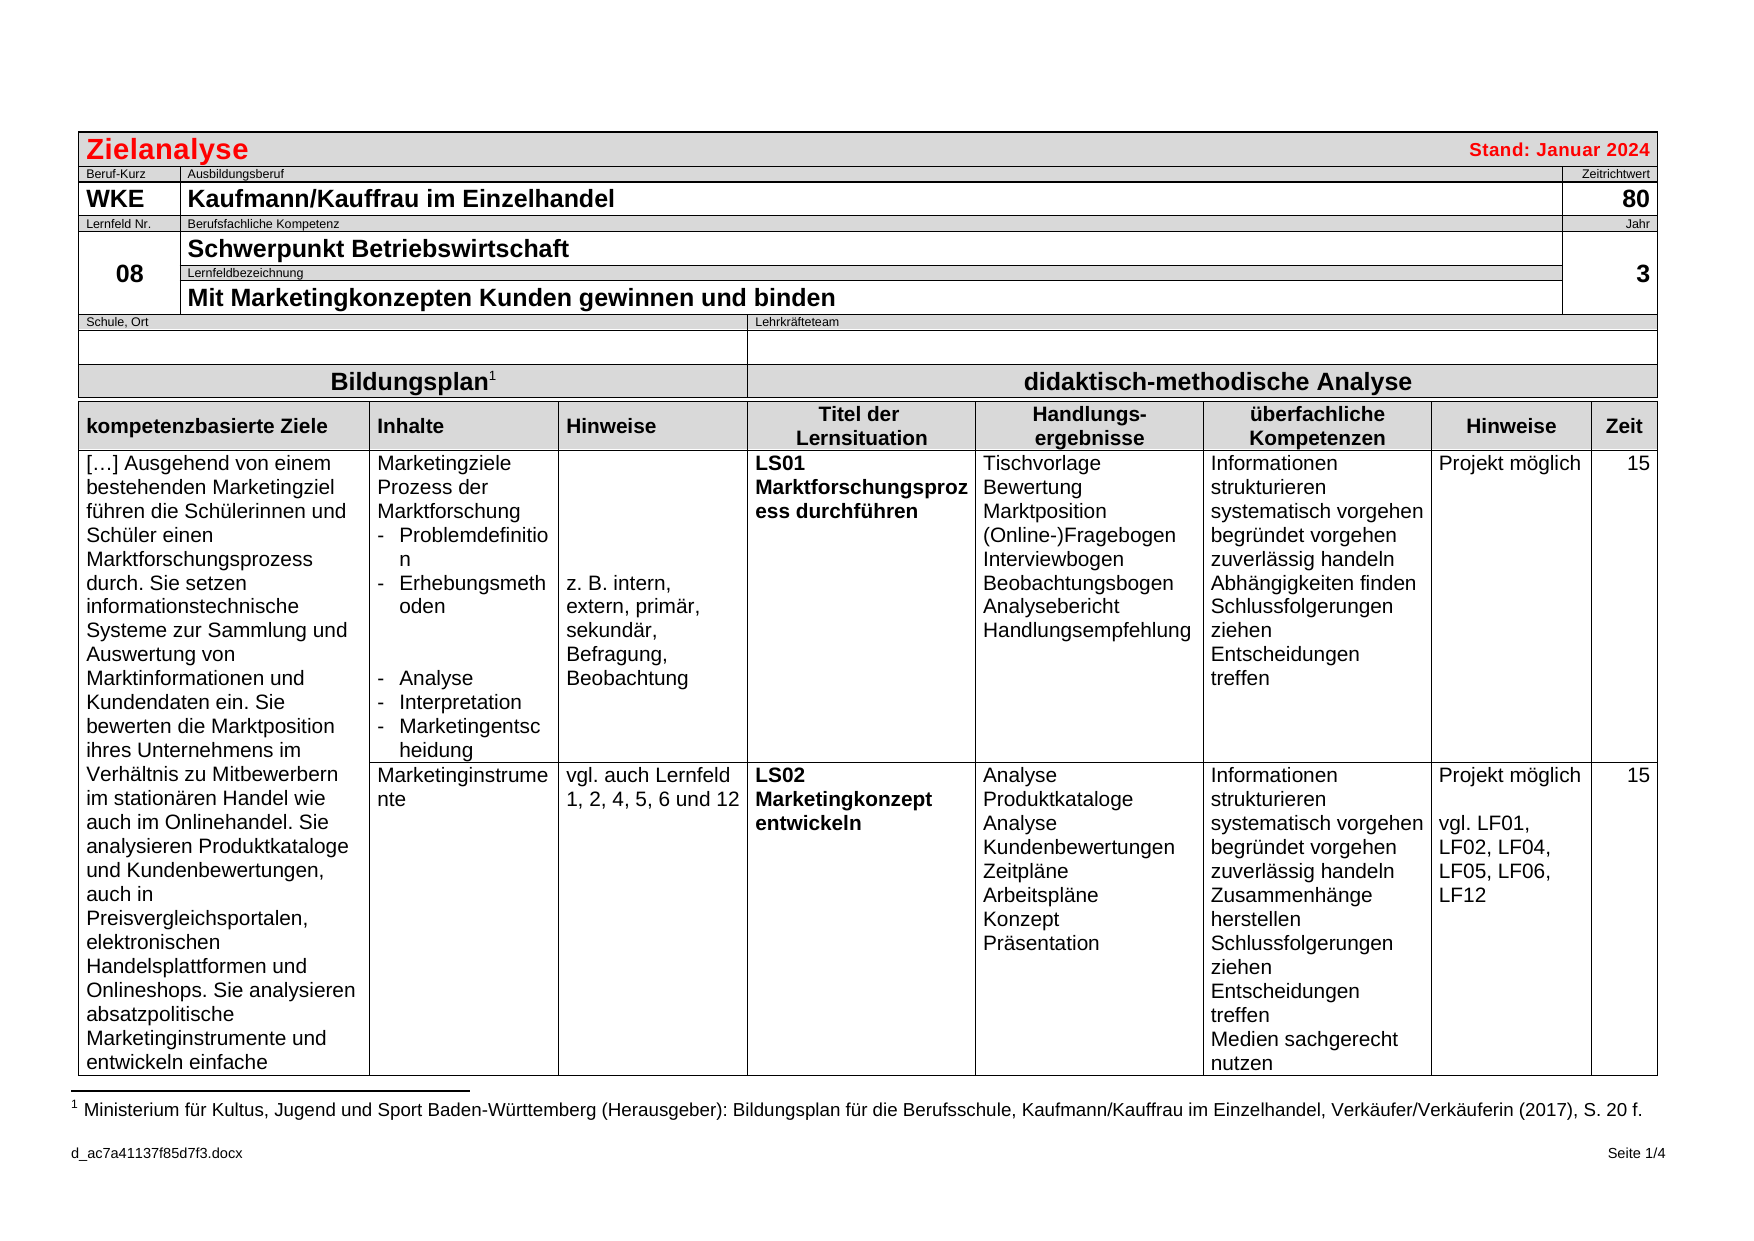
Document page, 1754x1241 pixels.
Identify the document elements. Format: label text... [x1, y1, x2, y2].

table_cell LS02 Marketingkonzept entwickeln [748, 763, 975, 1074]
table_cell Projekt möglich [1432, 451, 1591, 762]
table_cell 15 [1592, 763, 1657, 1074]
table_cell Beruf-Kurz [79, 167, 180, 181]
table_header Hinweise [559, 402, 747, 449]
table_cell Mit Marketingkonzepten Kunden gewinnen und binden [181, 281, 1562, 314]
table_cell […] Ausgehend von einem bestehenden Marketingziel führen die Schülerinnen und Schüler einen Marktforschungsprozess durch. Sie setzen informationstechnische Systeme zur Sammlung und Auswertung von Marktinformationen und Kundendaten ein. Sie bewerten die Marktposition ihres Unternehmens im Verhältnis zu Mitbewerbern im stationären Handel wie auch im Onlinehandel. Sie analysieren Produktkataloge und Kundenbewertungen, auch in Preisvergleichsportalen, elektronischen Handelsplattformen und Onlineshops. Sie analysieren absatzpolitische Marketinginstrumente und entwickeln einfache Marketingkonzepte zur Realisierung bestehender Marketingziele. Sie berücksichtigen dabei wirtschaftliche Rahmenbedingungen und Wechselwirkungen zwischen Onlinehandel und stationärem Handel. Für die Marketingkonzepte entwickeln sie Zeit- und Arbeitspläne, legen Verantwortlichkeiten fest und dokumentieren die Arbeitsfortschritte. Sie präsentieren und reflektieren ihre Arbeitsergebnisse. [79, 451, 369, 1074]
table_cell 08 [79, 232, 180, 314]
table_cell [1204, 763, 1431, 1074]
table_cell Tischvorlage Bewertung Marktposition (Online-)Fragebogen Interviewbogen Beobachtungsbogen Analysebericht Handlungsempfehlung [976, 451, 1203, 762]
table_cell vgl. auch Lernfeld 1, 2, 4, 5, 6 und 12 [559, 763, 747, 1074]
table_cell Zeitrichtwert [1563, 167, 1657, 181]
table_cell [976, 763, 1203, 1074]
table_cell 3 [1563, 232, 1657, 314]
table_cell [79, 331, 747, 363]
table_cell 80 [1563, 183, 1657, 215]
table_cell Ausbildungsberuf [181, 167, 1562, 181]
table_cell Informationen strukturieren systematisch vorgehen begründet vorgehen zuverlässig handeln Abhängigkeiten finden Schlussfolgerungen ziehen Entscheidungen treffen [1204, 451, 1431, 762]
table_header Hinweise [1432, 402, 1591, 449]
table_header Inhalte [370, 402, 558, 449]
table_cell Kaufmann/Kauffrau im Einzelhandel [181, 183, 1562, 215]
table_header Zeit [1592, 402, 1657, 449]
table_header Zielanalyse [79, 133, 748, 166]
table_cell Lehrkräfteteam [748, 315, 1657, 329]
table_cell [1432, 763, 1591, 1074]
table_header kompetenzbasierte Ziele [79, 402, 369, 449]
table_header Titel der Lernsituation [748, 402, 975, 449]
table_cell Schule, Ort [79, 315, 747, 329]
table_cell z. B. intern, extern, primär, sekundär, Befragung, Beobachtung [559, 451, 747, 762]
table_cell Marketingziele Prozess der Marktforschung Problemdefinition Erhebungsmethoden Analyse Interpretation Marketingentscheidung [370, 451, 558, 762]
table_cell Lernfeld Nr. [79, 216, 180, 231]
table_cell Jahr [1563, 216, 1657, 231]
table_cell LS01 Marktforschungsprozess durchführen [748, 451, 975, 762]
table_cell Lernfeldbezeichnung [181, 266, 1562, 280]
table_header Handlungs- ergebnisse [976, 402, 1203, 449]
table_header überfachliche Kompetenzen [1204, 402, 1431, 449]
table_header Stand: Januar 2024 [748, 133, 1657, 166]
table_cell Schwerpunkt Betriebswirtschaft [181, 232, 1562, 265]
table_cell Marketinginstrumente [370, 763, 558, 1074]
table_cell WKE [79, 183, 180, 215]
table_cell didaktisch-methodische Analyse [748, 365, 1657, 397]
table_cell Berufsfachliche Kompetenz [181, 216, 1562, 231]
table_cell Bildungsplan [79, 365, 747, 397]
table_cell 15 [1592, 451, 1657, 762]
table_cell [748, 331, 1657, 363]
